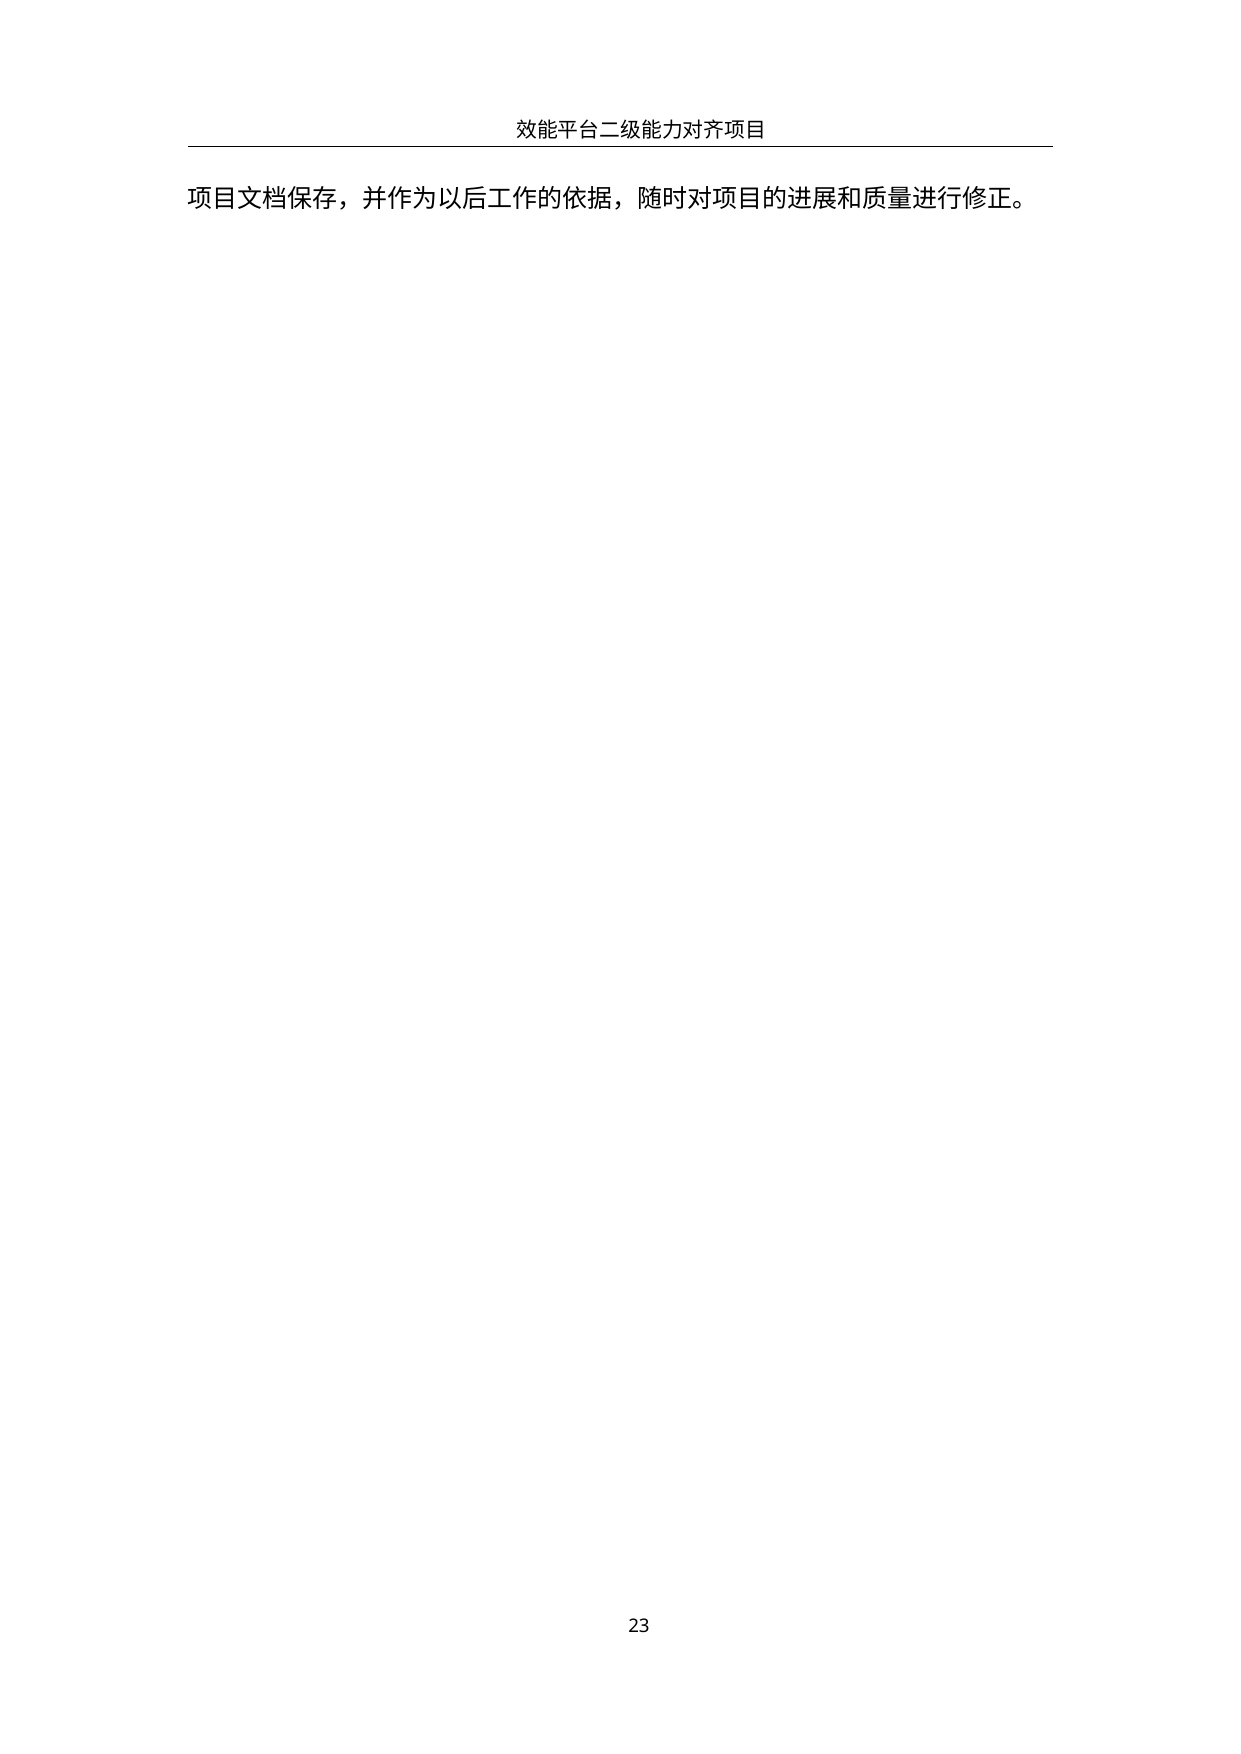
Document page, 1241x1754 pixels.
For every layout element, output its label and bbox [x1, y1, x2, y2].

text [187, 165, 1053, 230]
